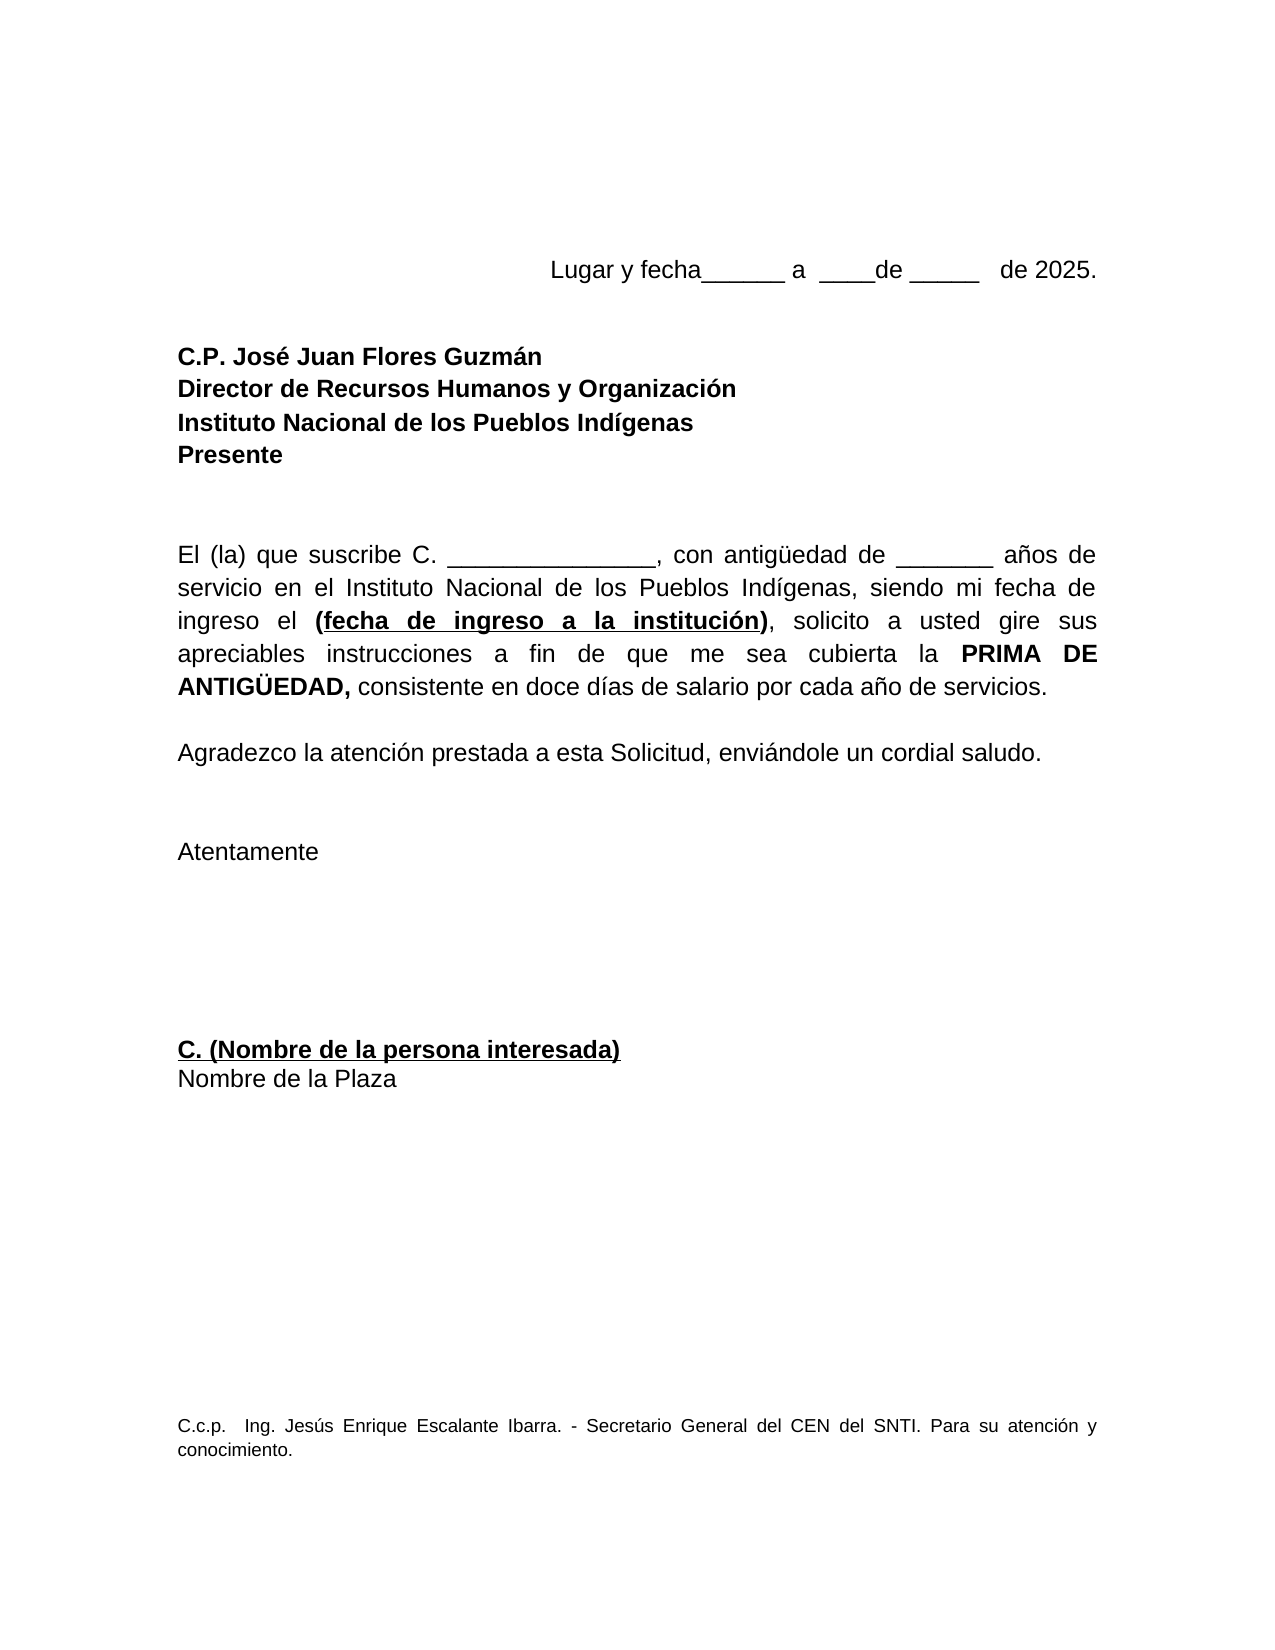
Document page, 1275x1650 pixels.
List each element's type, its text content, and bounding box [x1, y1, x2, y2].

text El (la) que suscribe C. _______________, con antigüedad de _______ años de servicio en el Instituto Nacional de los Pueblos Indígenas, siendo mi fecha de ingreso el (fecha de ingreso a la institución), solicito a usted gire sus apreciables instrucciones a fin de que me sea cubierta la PRIMA DE ANTIGÜEDAD, consistente en doce días de salario por cada año de servicios. [177, 539, 1098, 700]
text Nombre de la Plaza [177, 1064, 1098, 1092]
text C.P. José Juan Flores Guzmán [177, 341, 1098, 370]
text Agradezco la atención prestada a esta Solicitud, enviándole un cordial saludo. [177, 738, 1098, 766]
text Atentamente [177, 837, 1098, 866]
text C.c.p. Ing. Jesús Enrique Escalante Ibarra. - Secretario General del CEN del SNTI. Para su atención y conocimiento. [177, 1414, 1098, 1461]
text C. (Nombre de la persona interesada) [177, 1035, 1098, 1064]
text Presente [177, 441, 1098, 469]
text Director de Recursos Humanos y Organización [177, 374, 1098, 403]
text Instituto Nacional de los Pueblos Indígenas [177, 407, 1098, 436]
text Lugar y fecha______ a ____de _____ de 2025. [177, 254, 1098, 283]
